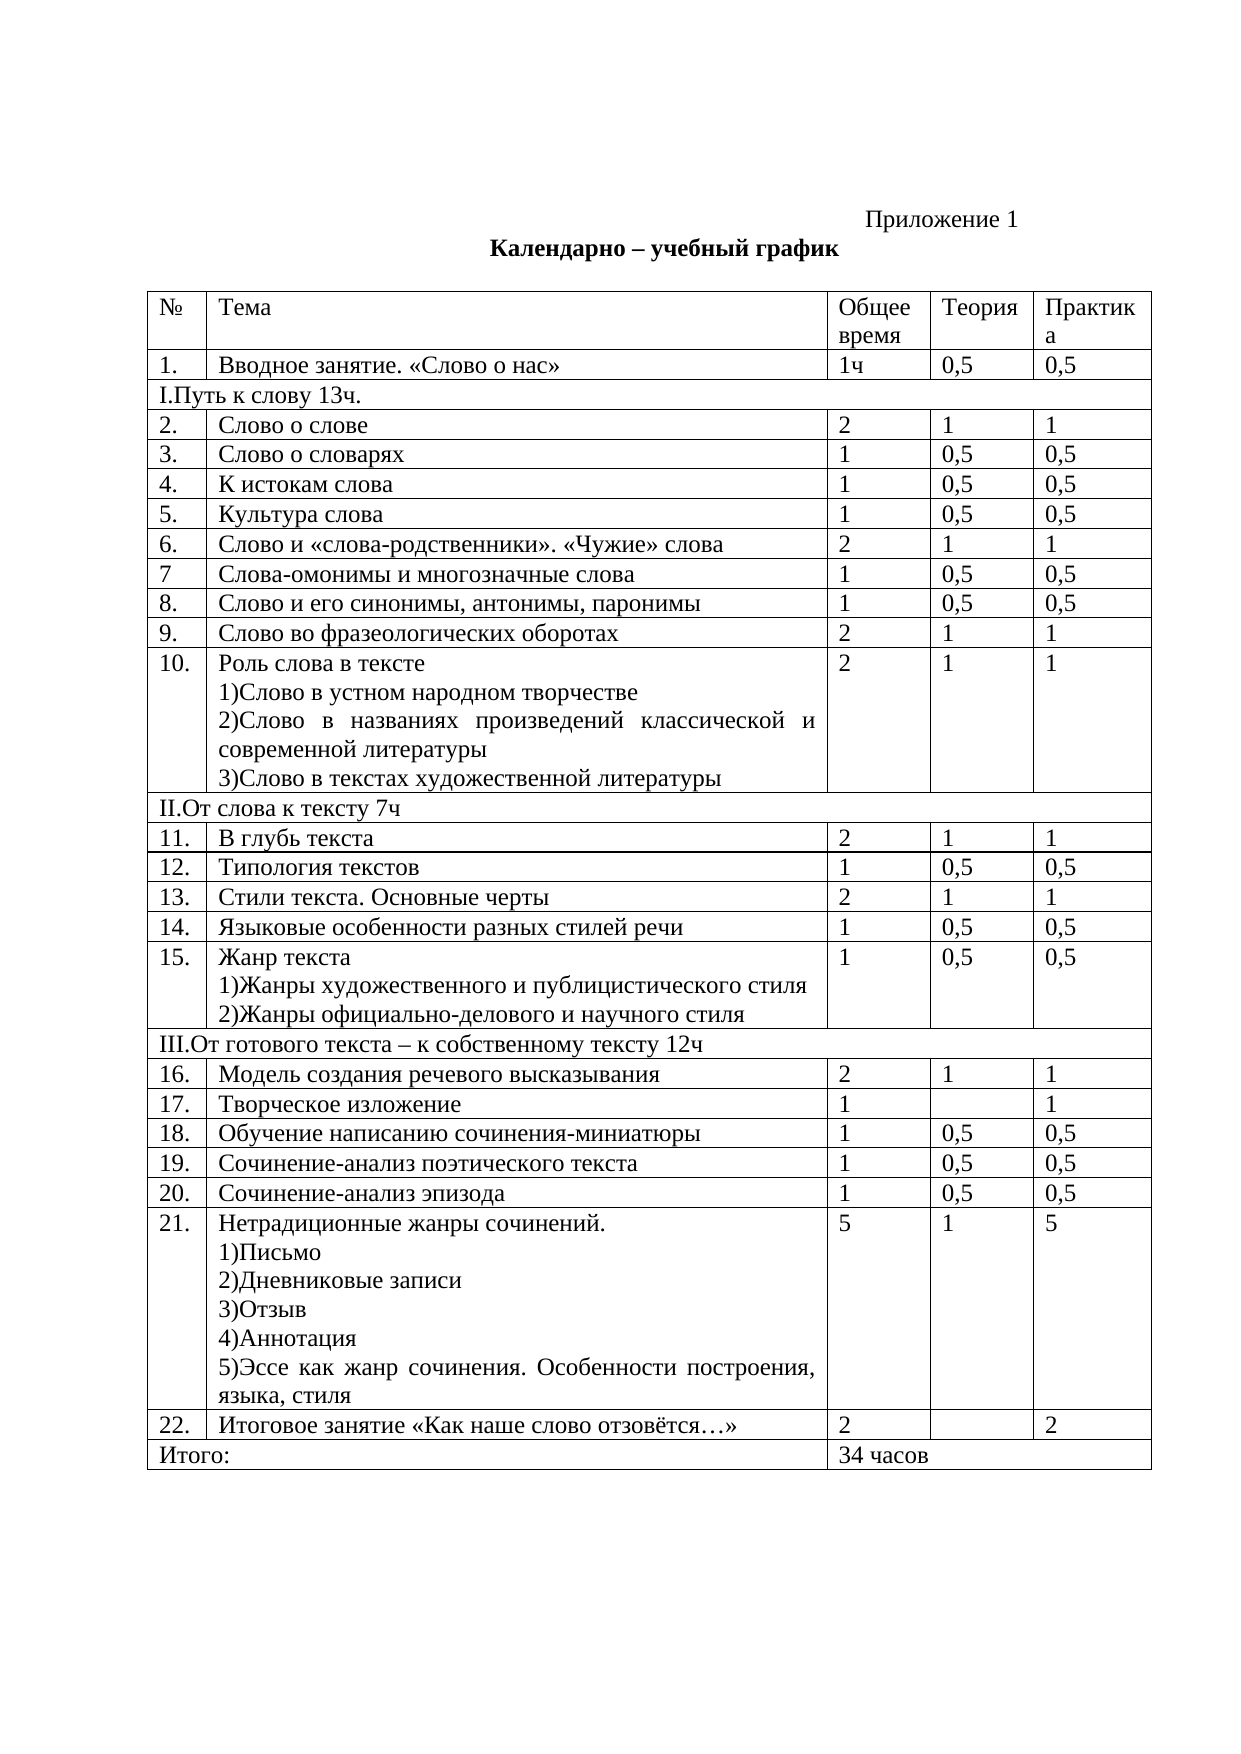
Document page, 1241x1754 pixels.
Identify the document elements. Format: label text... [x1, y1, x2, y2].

table_cell 0,5 [1034, 1148, 1151, 1177]
table_header Тема [207, 292, 827, 349]
table_cell 1 [828, 1119, 930, 1147]
table_cell Слово и его синонимы, антонимы, паронимы [207, 589, 827, 617]
table_cell 1 [931, 1059, 1033, 1088]
table_header Практика [1034, 292, 1151, 349]
table_cell 21. [148, 1208, 206, 1409]
table_cell В глубь текста [207, 823, 827, 851]
table_cell 14. [148, 912, 206, 941]
table_cell 0,5 [1034, 1119, 1151, 1147]
table_cell Слово о слове [207, 410, 827, 438]
table_cell 18. [148, 1119, 206, 1147]
table_cell Языковые особенности разных стилей речи [207, 912, 827, 941]
table_cell 1 [931, 410, 1033, 438]
table_cell Слово и «слова-родственники». «Чужие» слова [207, 529, 827, 558]
table_cell 1 [828, 942, 930, 1028]
table_header № [148, 292, 206, 349]
table_cell 0,5 [931, 1178, 1033, 1207]
table_cell 0,5 [931, 440, 1033, 468]
table_cell 1ч [828, 350, 930, 379]
table_cell [931, 1089, 1033, 1117]
table_cell Стили текста. Основные черты [207, 882, 827, 911]
table_cell Итоговое занятие «Как наше слово отзовётся…» [207, 1410, 827, 1439]
table_cell 0,5 [931, 499, 1033, 528]
table_cell 13. [148, 882, 206, 911]
table_cell 2 [828, 410, 930, 438]
table_cell 2 [828, 1410, 930, 1439]
table_cell 9. [148, 618, 206, 647]
table_cell 1 [828, 912, 930, 941]
table_cell 4. [148, 469, 206, 498]
table_cell Слово о словарях [207, 440, 827, 468]
text Приложение 1 [177, 204, 1152, 233]
table_cell 1 [828, 589, 930, 617]
table_cell 5. [148, 499, 206, 528]
table_cell 10. [148, 648, 206, 792]
table_cell 0,5 [931, 559, 1033, 587]
table_cell 0,5 [931, 912, 1033, 941]
table_cell 34 часов [828, 1440, 1151, 1469]
table_cell 2 [1034, 1410, 1151, 1439]
table_cell 1 [828, 1148, 930, 1177]
table_cell 2. [148, 410, 206, 438]
table_cell Жанр текста 1)Жанры художественного и публицистического стиля 2)Жанры официально-делового и научного стиля [207, 942, 827, 1028]
table_cell 0,5 [931, 853, 1033, 881]
table_cell 0,5 [1034, 469, 1151, 498]
table_cell 1 [828, 559, 930, 587]
table_cell 16. [148, 1059, 206, 1088]
table_cell 1 [828, 1089, 930, 1117]
table_cell 0,5 [1034, 912, 1151, 941]
table_cell Нетрадиционные жанры сочинений. 1)Письмо 2)Дневниковые записи 3)Отзыв 4)Аннотация 5)Эссе как жанр сочинения. Особенности построения, языка, стиля [207, 1208, 827, 1409]
table_cell Сочинение-анализ поэтического текста [207, 1148, 827, 1177]
table_cell 1 [1034, 648, 1151, 792]
table_cell 1 [1034, 618, 1151, 647]
table_cell 1 [931, 529, 1033, 558]
table_cell 0,5 [1034, 499, 1151, 528]
table_cell Культура слова [207, 499, 827, 528]
table_cell 0,5 [931, 1148, 1033, 1177]
table_cell 5 [1034, 1208, 1151, 1409]
table_cell Слова-омонимы и многозначные слова [207, 559, 827, 587]
table_cell 1 [1034, 410, 1151, 438]
table_cell 2 [828, 1059, 930, 1088]
table_cell 0,5 [1034, 440, 1151, 468]
table_cell 2 [828, 529, 930, 558]
table_cell 1 [931, 618, 1033, 647]
table_cell 0,5 [1034, 589, 1151, 617]
table_cell Творческое изложение [207, 1089, 827, 1117]
table_cell К истокам слова [207, 469, 827, 498]
table_cell III.От готового текста – к собственному тексту 12ч [148, 1029, 1151, 1058]
table_cell 6. [148, 529, 206, 558]
table_cell Модель создания речевого высказывания [207, 1059, 827, 1088]
table_cell 7 [148, 559, 206, 587]
table_cell 1 [828, 499, 930, 528]
table_cell 0,5 [931, 942, 1033, 1028]
table_cell Вводное занятие. «Слово о нас» [207, 350, 827, 379]
table_cell Типология текстов [207, 853, 827, 881]
table_cell 2 [828, 882, 930, 911]
table_cell 0,5 [931, 350, 1033, 379]
table_cell 1 [1034, 882, 1151, 911]
table_cell 1 [931, 823, 1033, 851]
table_cell Обучение написанию сочинения-миниатюры [207, 1119, 827, 1147]
table_cell 3. [148, 440, 206, 468]
table_cell 1 [828, 1178, 930, 1207]
table_cell 20. [148, 1178, 206, 1207]
table_cell 0,5 [1034, 559, 1151, 587]
table_header Общее время [828, 292, 930, 349]
table_cell 0,5 [1034, 942, 1151, 1028]
table_cell 12. [148, 853, 206, 881]
table_cell 11. [148, 823, 206, 851]
table_header Теория [931, 292, 1033, 349]
table_cell 1 [1034, 1089, 1151, 1117]
table_cell 2 [828, 618, 930, 647]
table_cell 8. [148, 589, 206, 617]
table_cell 1 [931, 648, 1033, 792]
table_cell 15. [148, 942, 206, 1028]
table_cell 22. [148, 1410, 206, 1439]
table_cell 0,5 [1034, 853, 1151, 881]
table_cell 0,5 [931, 469, 1033, 498]
table_cell Роль слова в тексте 1)Слово в устном народном творчестве 2)Слово в названиях произведений классической и современной литературы 3)Слово в текстах художественной литературы [207, 648, 827, 792]
table_cell 5 [828, 1208, 930, 1409]
table_cell Итого: [148, 1440, 827, 1469]
table_cell 17. [148, 1089, 206, 1117]
table_cell 0,5 [931, 589, 1033, 617]
table_cell I.Путь к слову 13ч. [148, 380, 1151, 409]
table_cell 0,5 [931, 1119, 1033, 1147]
table_cell [931, 1410, 1033, 1439]
table_cell 1 [828, 440, 930, 468]
table_cell 1. [148, 350, 206, 379]
table_cell 1 [828, 853, 930, 881]
table_cell 0,5 [1034, 350, 1151, 379]
table_cell 1 [1034, 529, 1151, 558]
table_cell 2 [828, 823, 930, 851]
table_cell Сочинение-анализ эпизода [207, 1178, 827, 1207]
table_cell 1 [828, 469, 930, 498]
table_cell 2 [828, 648, 930, 792]
table_cell II.От слова к тексту 7ч [148, 793, 1151, 822]
table_cell Слово во фразеологических оборотах [207, 618, 827, 647]
table_cell 0,5 [1034, 1178, 1151, 1207]
table_cell 1 [931, 882, 1033, 911]
table_cell 1 [1034, 823, 1151, 851]
text Календарно – учебный график [177, 233, 1152, 262]
table_cell 1 [931, 1208, 1033, 1409]
table_cell 19. [148, 1148, 206, 1177]
table_cell 1 [1034, 1059, 1151, 1088]
